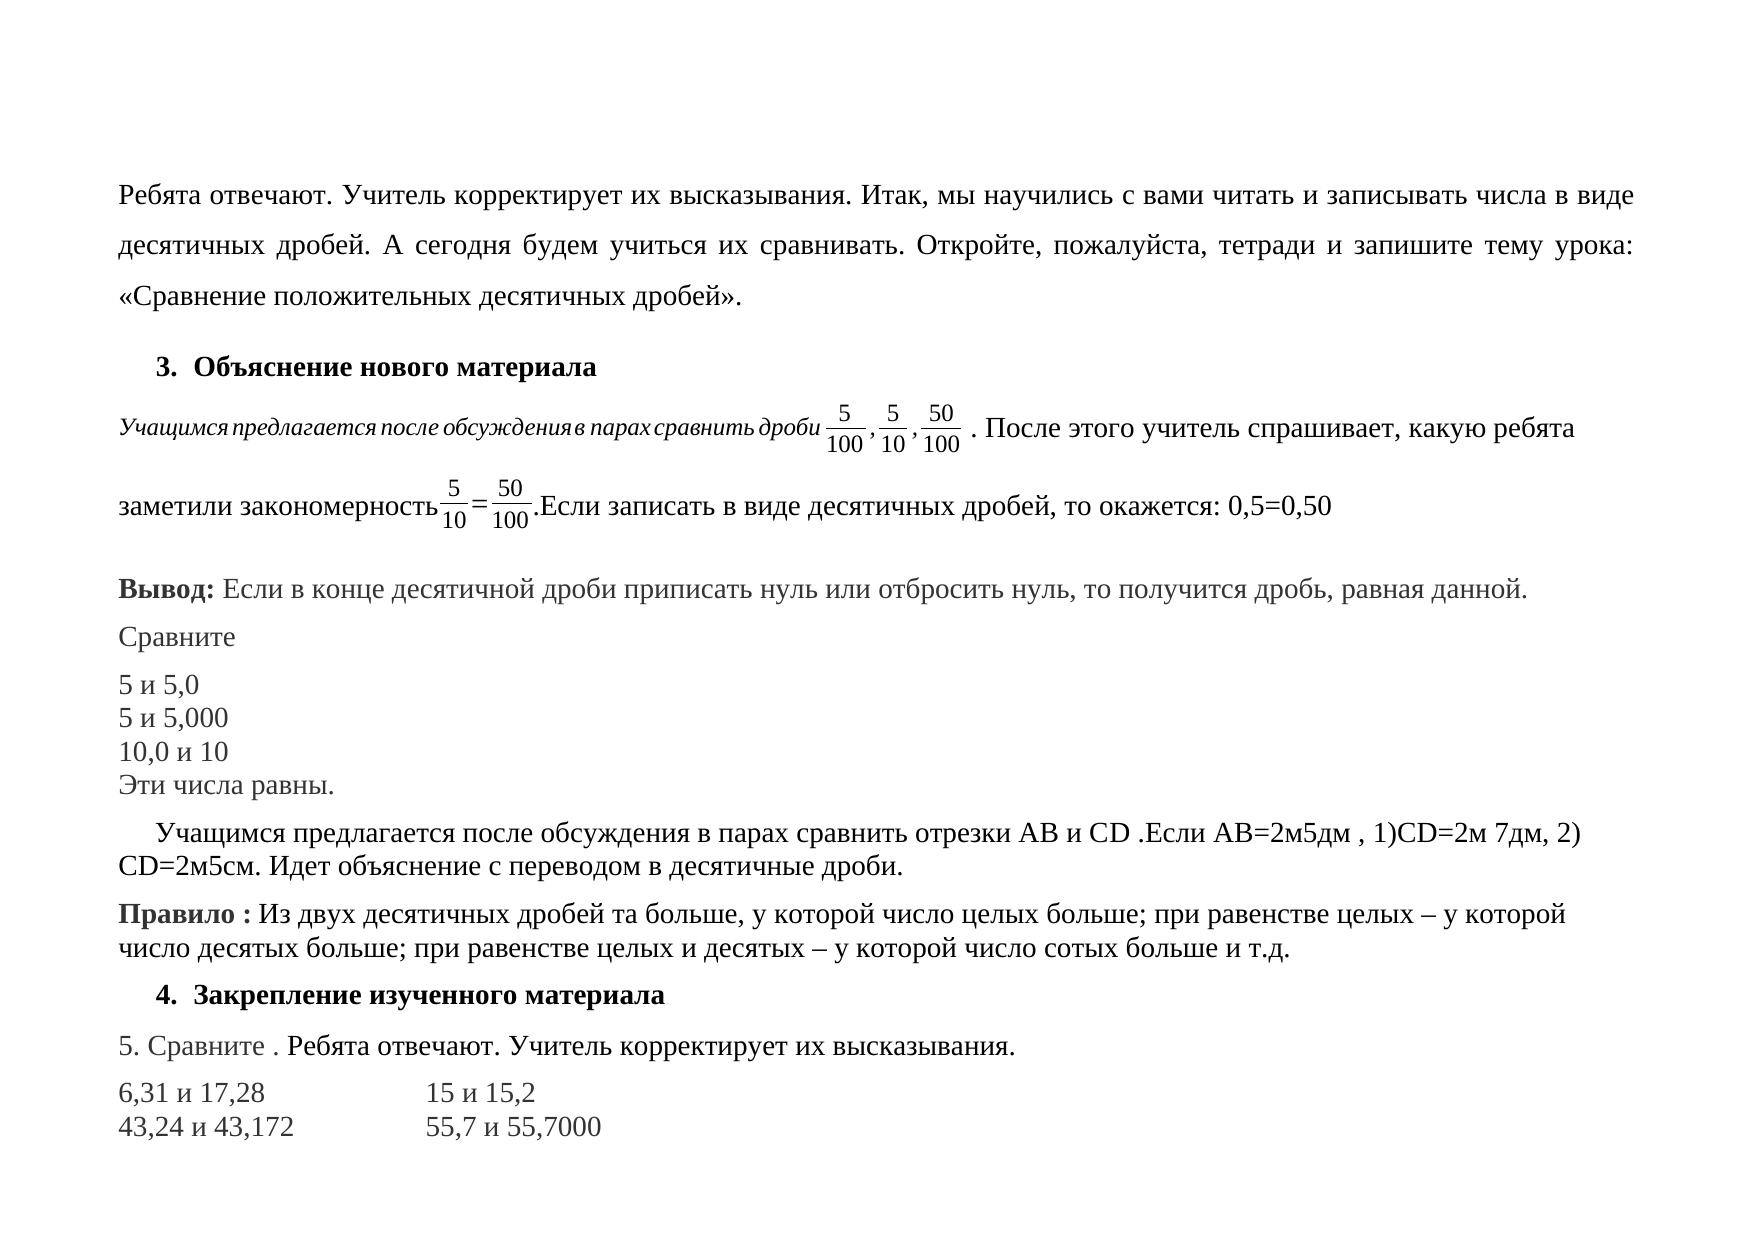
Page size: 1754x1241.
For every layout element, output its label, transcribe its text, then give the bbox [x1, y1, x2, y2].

text Эти числа равны. [118, 767, 1636, 801]
text Учащимся предлагается после обсуждения в парах сравнить отрезки АВ и СD .Если АВ=2м5дм , 1)СD=2м 7дм, 2) СD=2м5см. Идет объяснение с переводом в десятичные дроби. [118, 815, 1636, 882]
list Объяснение нового материала [156, 349, 1636, 382]
text Правило : Из двух десятичных дробей та больше, у которой число целых больше; при равенстве целых – у которой число десятых больше; при равенстве целых и десятых – у которой число сотых больше и т.д. [1291, 896, 1636, 963]
text Вывод: Если в конце десятичной дроби приписать нуль или отбросить нуль, то получится дробь, равная данной. [118, 572, 1636, 605]
text Сравните [118, 619, 1636, 653]
text Ребята отвечают. Учитель корректирует их высказывания. Итак, мы научились с вами читать и записывать числа в виде десятичных дробей. А сегодня будем учиться их сравнивать. Откройте, пожалуйста, тетради и запишите тему урока: «Сравнение положительных десятичных дробей». [118, 177, 1636, 311]
text 5 и 5,0 5 и 5,000 10,0 и 10 [118, 667, 1636, 767]
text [118, 1075, 1636, 1142]
text 5. Сравните . Ребята отвечают. Учитель корректирует их высказывания. [118, 1028, 1636, 1061]
list Закрепление изученного материала [156, 977, 1636, 1011]
text . После этого учитель спрашивает, какую ребята заметили закономерность.Если записать в виде десятичных дробей, то окажется: 0,5=0,50 [118, 399, 1636, 534]
